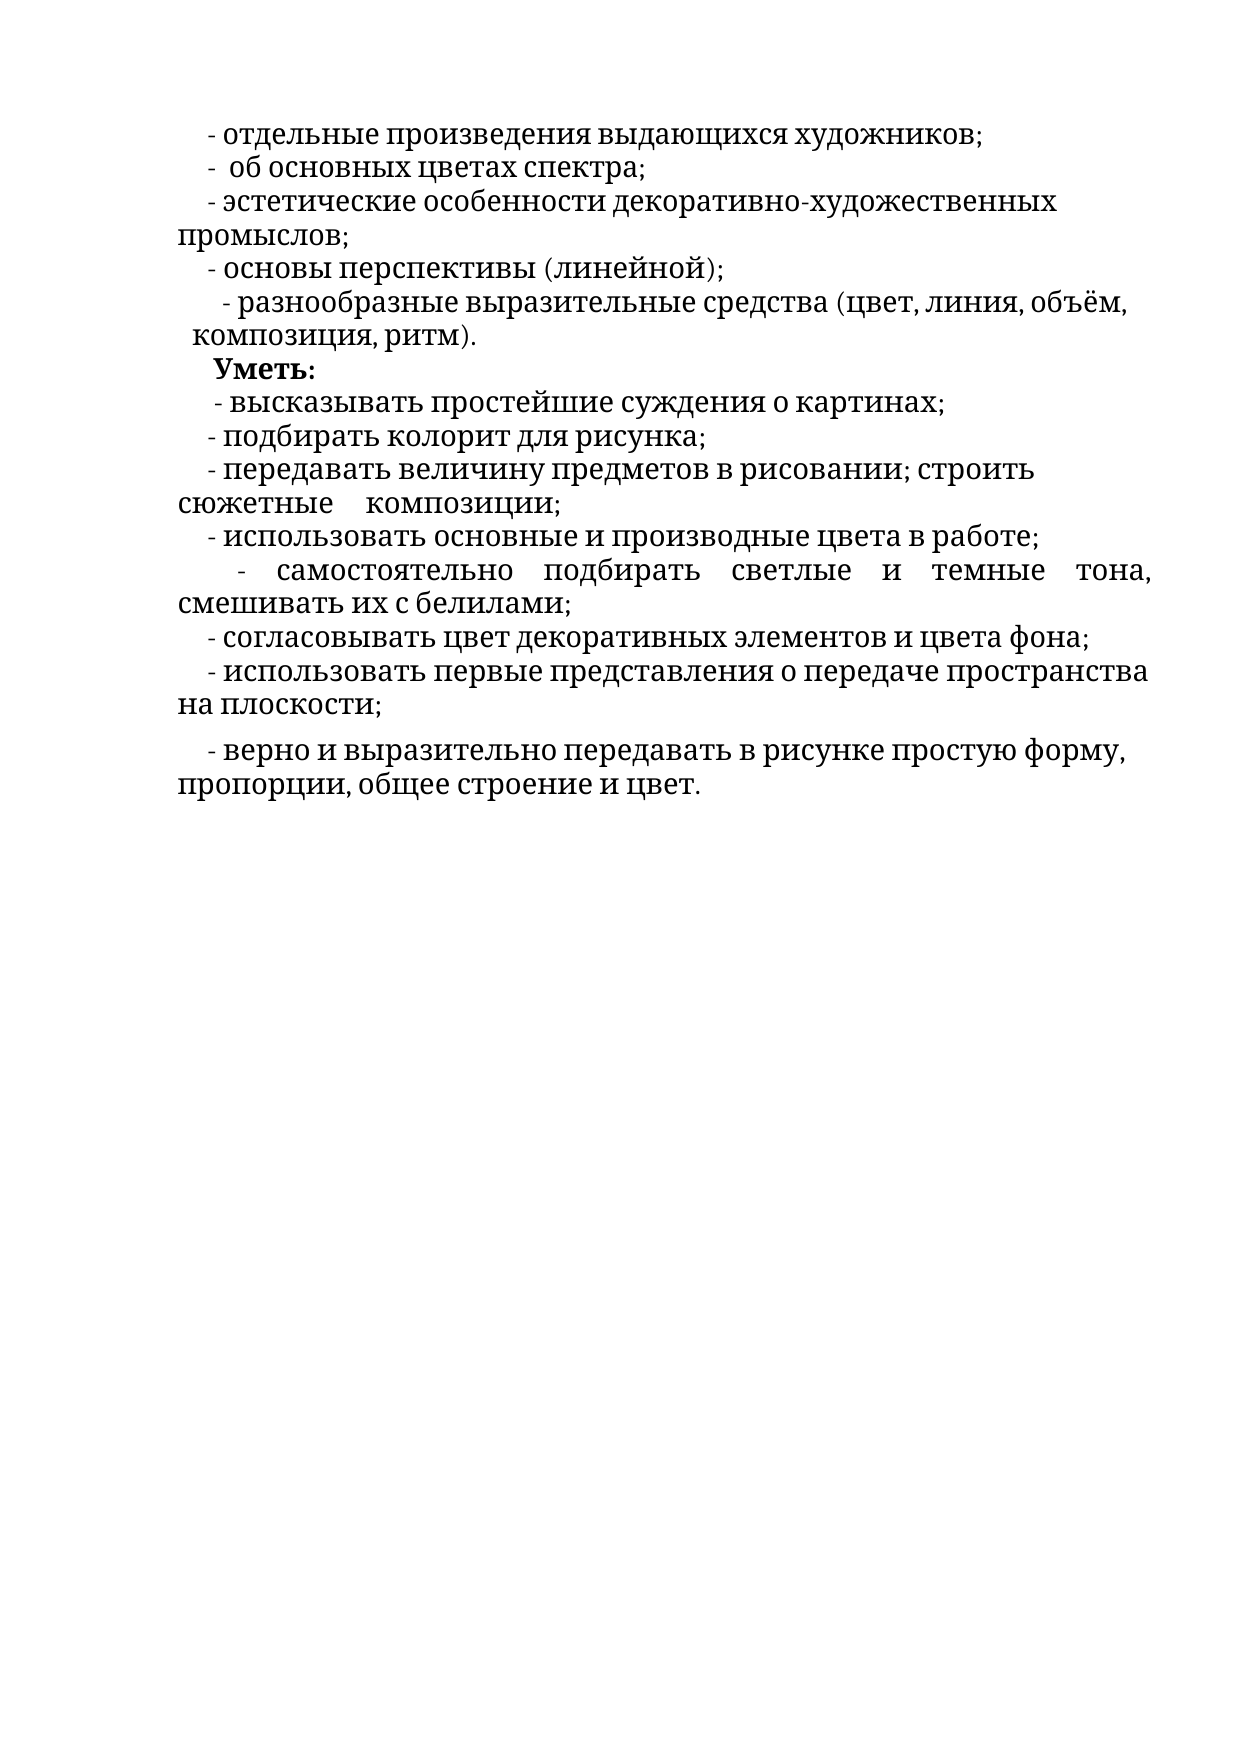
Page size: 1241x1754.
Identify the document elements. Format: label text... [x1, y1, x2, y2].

text - использовать первые представления о передаче пространства на плоскости; [177, 655, 1152, 722]
text - разнообразные выразительные средства (цвет, линия, объём, композиция, ритм). [192, 286, 1152, 353]
text - согласовывать цвет декоративных элементов и цвета фона; [177, 621, 1152, 655]
text - самостоятельно подбирать светлые и темные тона, смешивать их с белилами; [177, 554, 1152, 621]
text - подбирать колорит для рисунка; [177, 420, 1152, 453]
text - отдельные произведения выдающихся художников; [177, 118, 1152, 152]
text Уметь: [177, 353, 1152, 386]
text - основы перспективы (линейной); [177, 252, 1152, 286]
text - верно и выразительно передавать в рисунке простую форму, пропорции, общее строение и цвет. [177, 734, 1152, 801]
text - высказывать простейшие суждения о картинах; [177, 386, 1152, 420]
text - об основных цветах спектра; [177, 152, 1152, 185]
text - эстетические особенности декоративно-художественных промыслов; [177, 185, 1152, 252]
text - использовать основные и производные цвета в работе; [177, 521, 1152, 554]
text - передавать величину предметов в рисовании; строить сюжетные композиции; [177, 453, 1152, 521]
